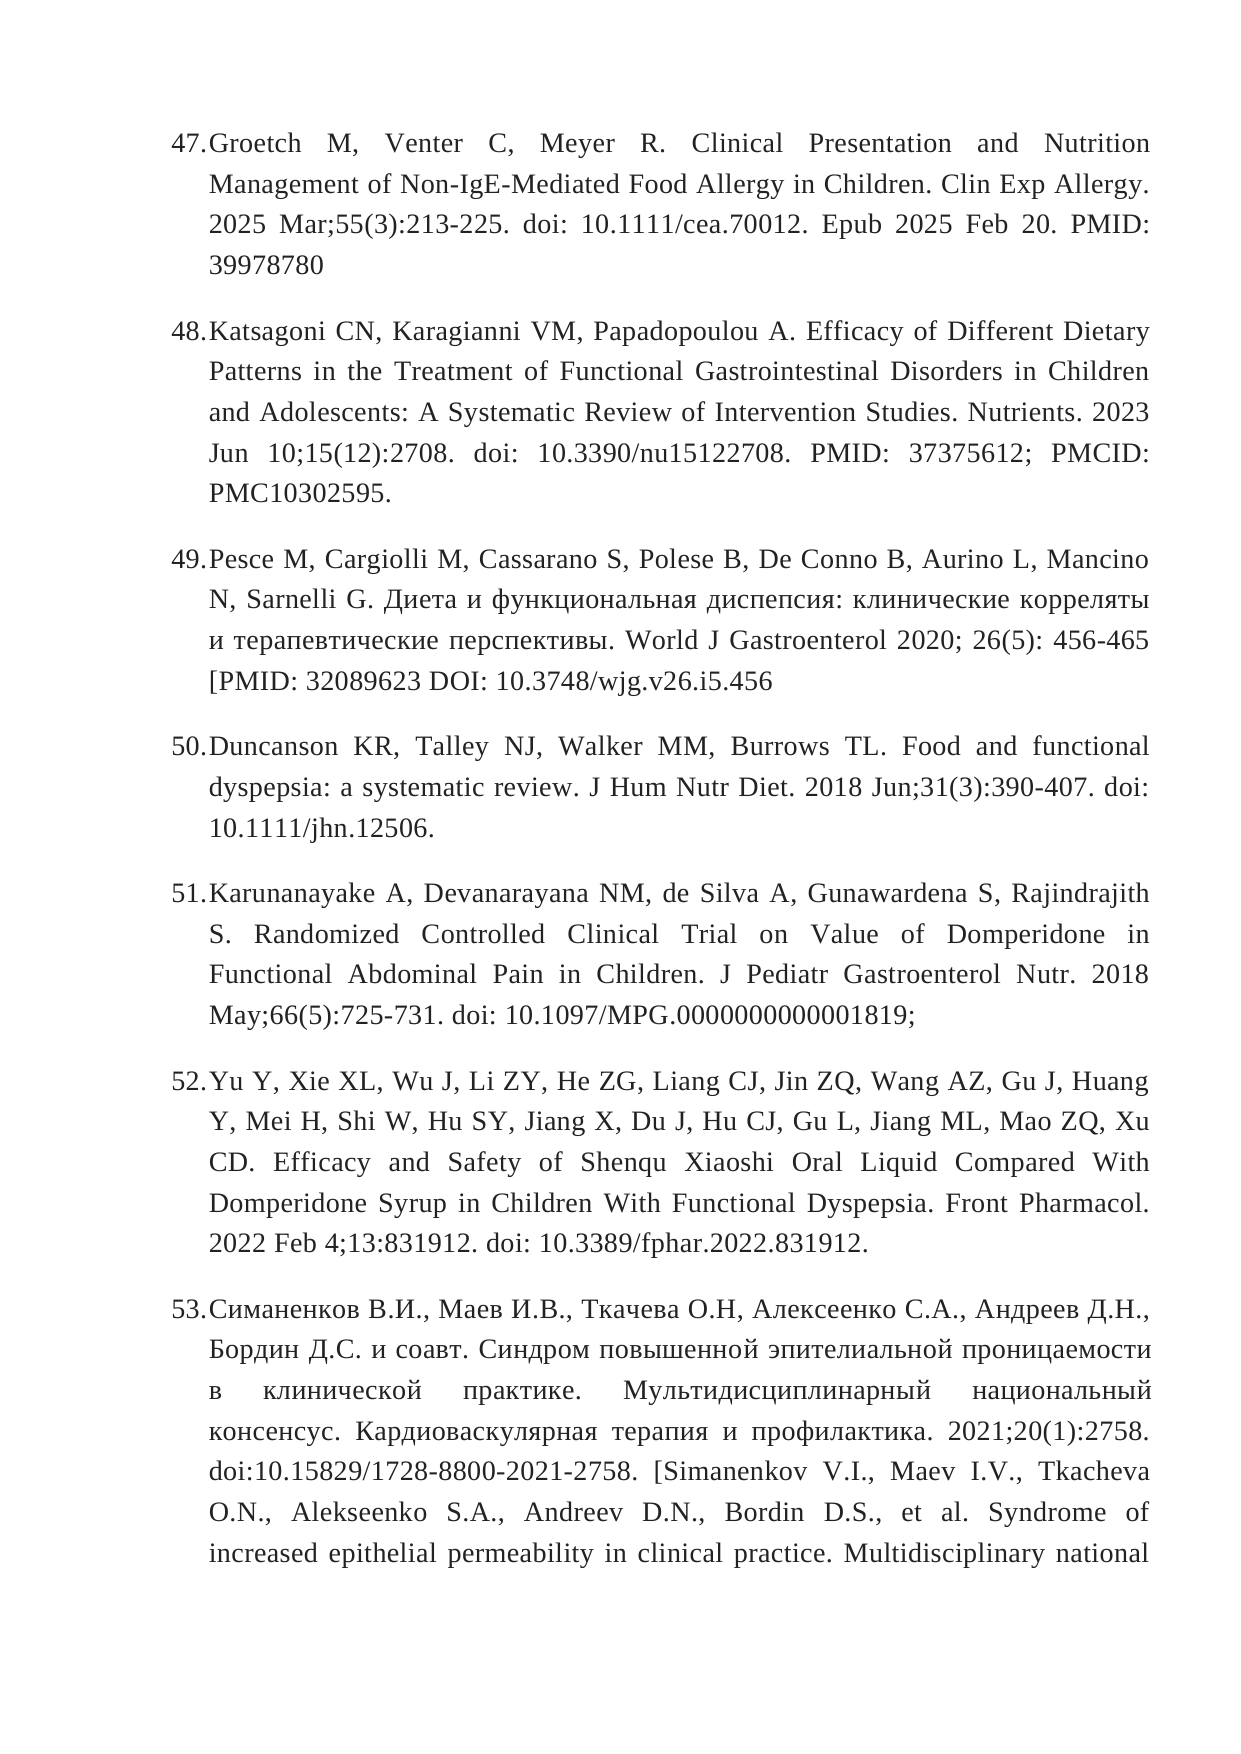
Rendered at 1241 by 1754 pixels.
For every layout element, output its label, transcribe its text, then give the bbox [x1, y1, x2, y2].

list Katsagoni CN, Karagianni VM, Papadopoulou A. Efficacy of Different Dietary Patterns in the Treatment of Functional Gastrointestinal Disorders in Children and Adolescents: A Systematic Review of Intervention Studies. Nutrients. 2023 Jun 10;15(12):2708. doi: 10.3390/nu15122708. PMID: 37375612; PMCID: PMC10302595. [171, 306, 1152, 509]
list Karunanayake A, Devanarayana NM, de Silva A, Gunawardena S, Rajindrajith S. Randomized Controlled Clinical Trial on Value of Domperidone in Functional Abdominal Pain in Children. J Pediatr Gastroenterol Nutr. 2018 May;66(5):725-731. doi: 10.1097/MPG.0000000000001819; [171, 868, 1152, 1031]
list Yu Y, Xie XL, Wu J, Li ZY, He ZG, Liang CJ, Jin ZQ, Wang AZ, Gu J, Huang Y, Mei H, Shi W, Hu SY, Jiang X, Du J, Hu CJ, Gu L, Jiang ML, Mao ZQ, Xu CD. Efficacy and Safety of Shenqu Xiaoshi Oral Liquid Compared With Domperidone Syrup in Children With Functional Dyspepsia. Front Pharmacol. 2022 Feb 4;13:831912. doi: 10.3389/fphar.2022.831912. [171, 1056, 1152, 1259]
list Groetch M, Venter C, Meyer R. Clinical Presentation and Nutrition Management of Non-IgE-Mediated Food Allergy in Children. Clin Exp Allergy. 2025 Mar;55(3):213-225. doi: 10.1111/cea.70012. Epub 2025 Feb 20. PMID: 39978780 [171, 118, 1152, 281]
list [171, 1284, 1152, 1568]
list Duncanson KR, Talley NJ, Walker MM, Burrows TL. Food and functional dyspepsia: a systematic review. J Hum Nutr Diet. 2018 Jun;31(3):390-407. doi: 10.1111/jhn.12506. [171, 721, 1152, 843]
list Pesce M, Cargiolli M, Cassarano S, Polese B, De Conno B, Aurino L, Mancino N, Sarnelli G. Диета и функциональная диспепсия: клинические корреляты и терапевтические перспективы. World J Gastroenterol 2020; 26(5): 456-465 [PMID: 32089623 DOI: 10.3748/wjg.v26.i5.456 [171, 534, 1152, 696]
